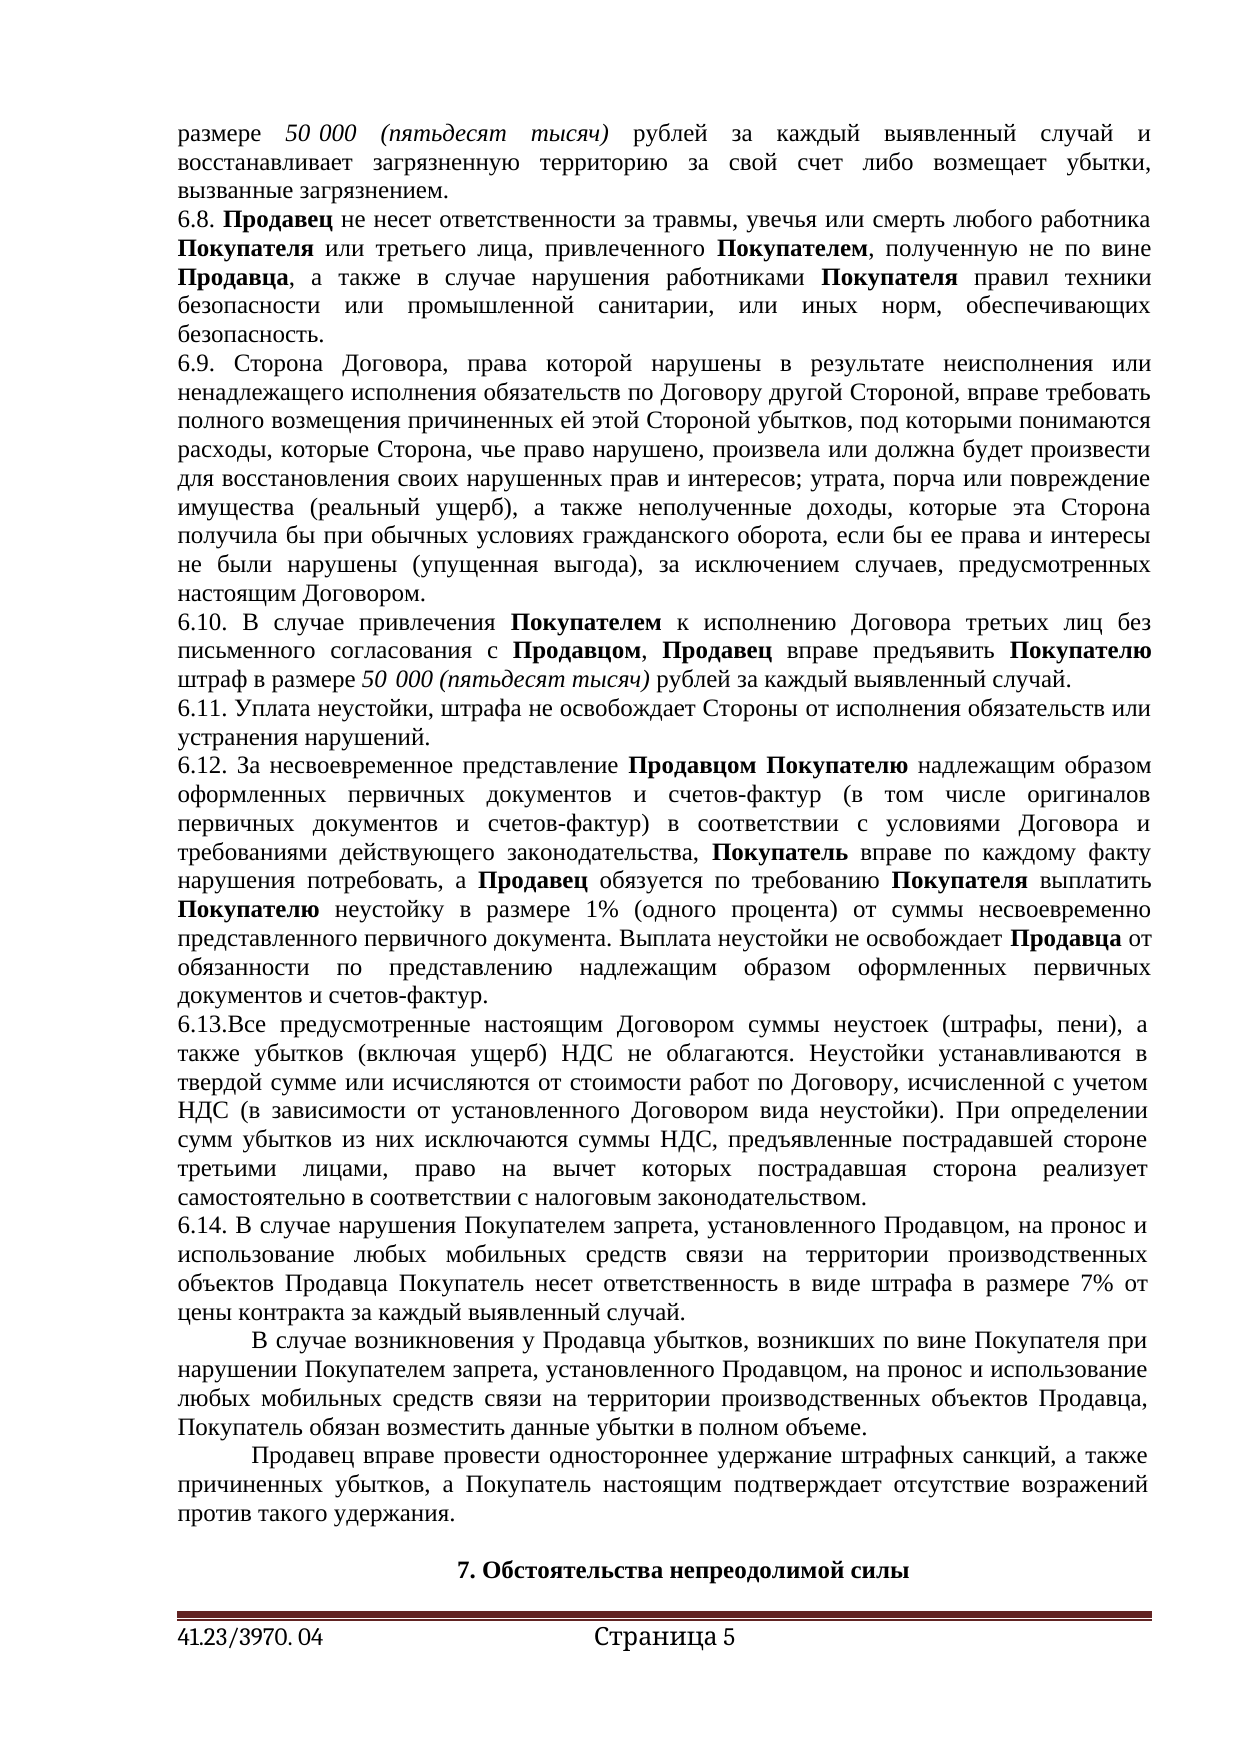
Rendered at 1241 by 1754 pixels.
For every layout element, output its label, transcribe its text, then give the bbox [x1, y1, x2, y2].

text 6.14. В случае нарушения Покупателем запрета, установленного Продавцом, на пронос и использование любых мобильных средств связи на территории производственных объектов Продавца Покупатель несет ответственность в виде штрафа в размере 7% от цены контракта за каждый выявленный случай. [177, 1211, 1149, 1326]
text В случае возникновения у Продавца убытков, возникших по вине Покупателя при нарушении Покупателем запрета, установленного Продавцом, на пронос и использование любых мобильных средств связи на территории производственных объектов Продавца, Покупатель обязан возместить данные убытки в полном объеме. [177, 1326, 1149, 1441]
text 6.10. В случае привлечения Покупателем к исполнению Договора третьих лиц без письменного согласования с Продавцом, Продавец вправе предъявить Покупателю штраф в размере 50 000 (пятьдесят тысяч) рублей за каждый выявленный случай. [177, 607, 1152, 693]
text 6.9. Сторона Договора, права которой нарушены в результате неисполнения или ненадлежащего исполнения обязательств по Договору другой Стороной, вправе требовать полного возмещения причиненных ей этой Стороной убытков, под которыми понимаются расходы, которые Сторона, чье право нарушено, произвела или должна будет произвести для восстановления своих нарушенных прав и интересов; утрата, порча или повреждение имущества (реальный ущерб), а также неполученные доходы, которые эта Сторона получила бы при обычных условиях гражданского оборота, если бы ее права и интересы не были нарушены (упущенная выгода), за исключением случаев, предусмотренных настоящим Договором. [177, 348, 1152, 607]
text 6.13.Все предусмотренные настоящим Договором суммы неустоек (штрафы, пени), а также убытков (включая ущерб) НДС не облагаются. Неустойки устанавливаются в твердой сумме или исчисляются от стоимости работ по Договору, исчисленной с учетом НДС (в зависимости от установленного Договором вида неустойки). При определении сумм убытков из них исключаются суммы НДС, предъявленные пострадавшей стороне третьими лицами, право на вычет которых пострадавшая сторона реализует самостоятельно в соответствии с налоговым законодательством. [177, 1009, 1149, 1211]
text 6.8. Продавец не несет ответственности за травмы, увечья или смерть любого работника Покупателя или третьего лица, привлеченного Покупателем, полученную не по вине Продавца, а также в случае нарушения работниками Покупателя правил техники безопасности или промышленной санитарии, или иных норм, обеспечивающих безопасность. [177, 204, 1152, 348]
text Продавец вправе провести одностороннее удержание штрафных санкций, а также причиненных убытков, а Покупатель настоящим подтверждает отсутствие возражений против такого удержания. [177, 1441, 1149, 1527]
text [177, 118, 1152, 204]
text 7. Обстоятельства непреодолимой силы [215, 1556, 1152, 1584]
text 6.11. Уплата неустойки, штрафа не освобождает Стороны от исполнения обязательств или устранения нарушений. [177, 693, 1152, 751]
text 6.12. За несвоевременное представление Продавцом Покупателю надлежащим образом оформленных первичных документов и счетов-фактур (в том числе оригиналов первичных документов и счетов-фактур) в соответствии с условиями Договора и требованиями действующего законодательства, Покупатель вправе по каждому факту нарушения потребовать, а Продавец обязуется по требованию Покупателя выплатить Покупателю неустойку в размере 1% (одного процента) от суммы несвоевременно представленного первичного документа. Выплата неустойки не освобождает Продавца от обязанности по представлению надлежащим образом оформленных первичных документов и счетов-фактур. [177, 751, 1152, 1009]
